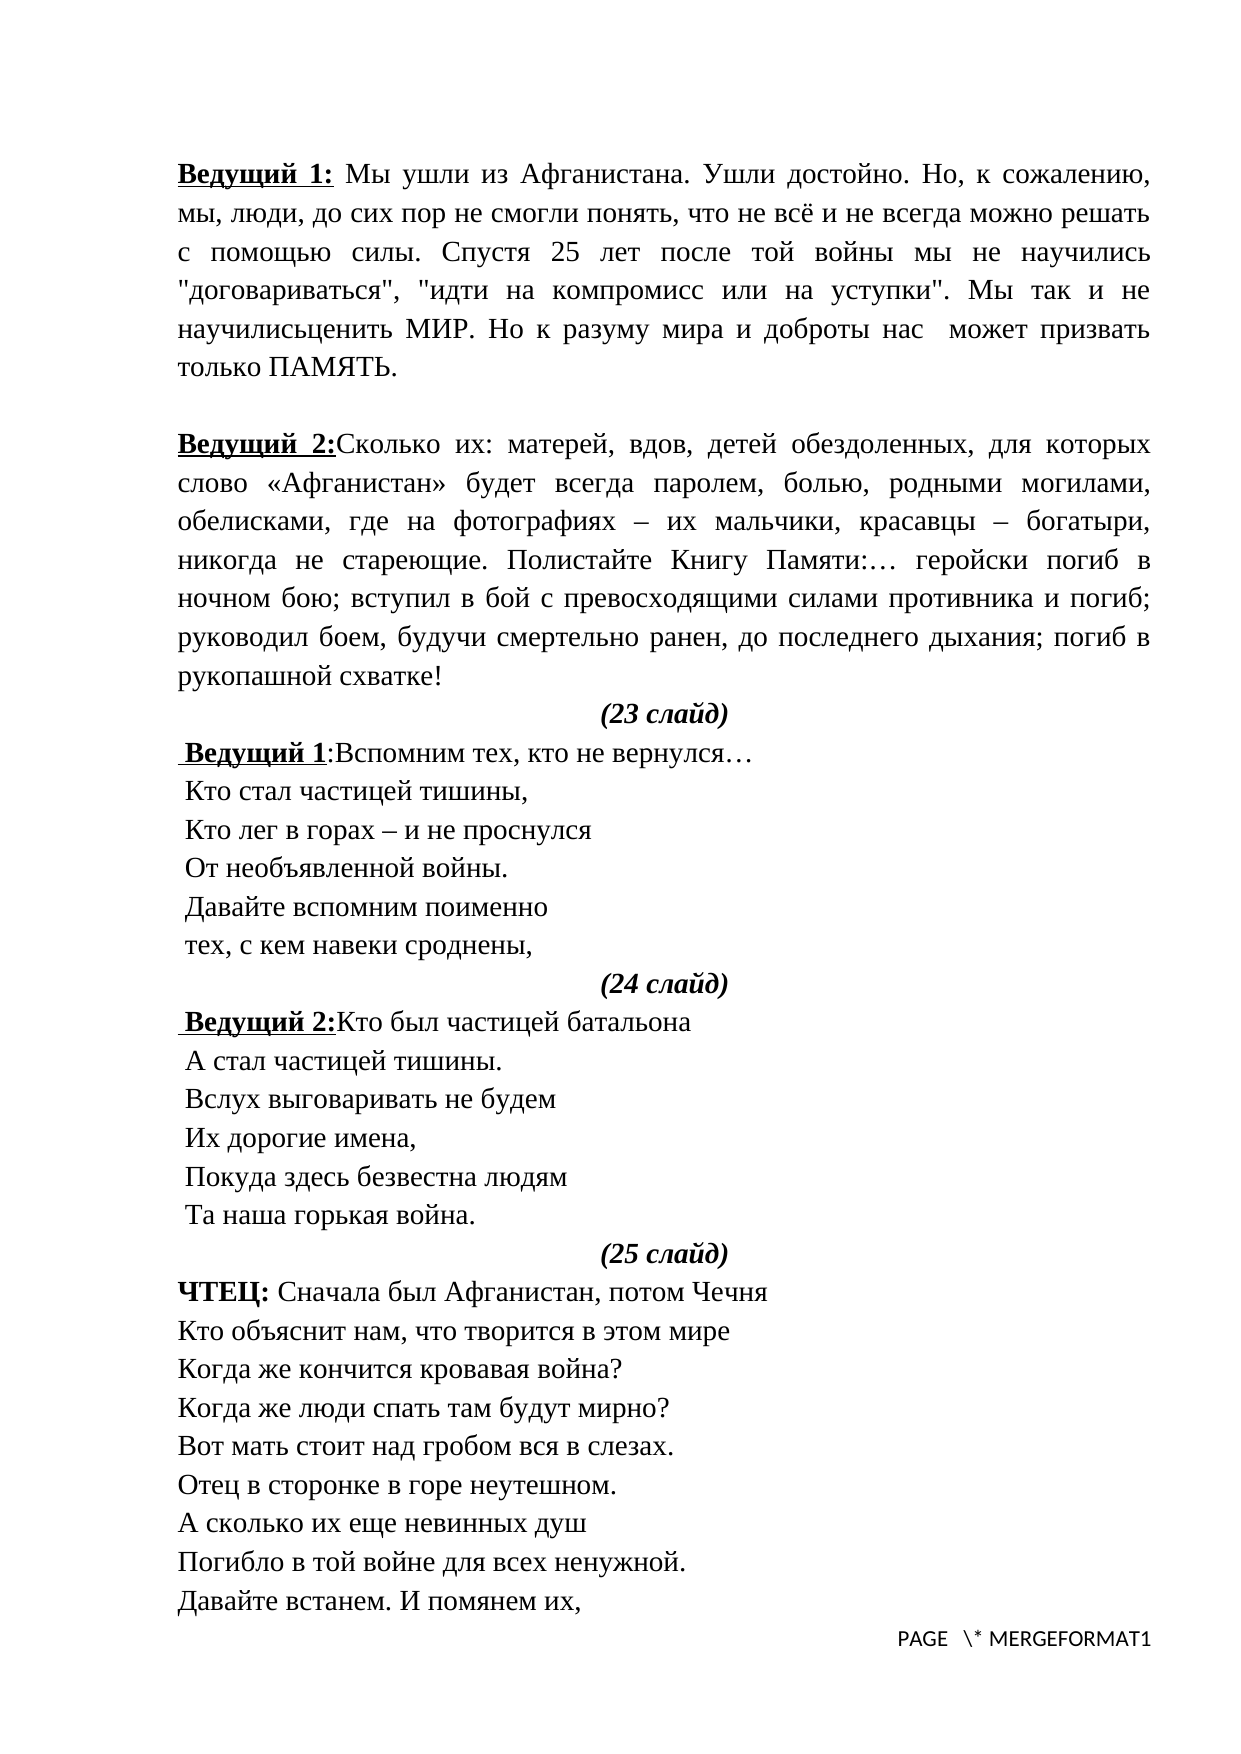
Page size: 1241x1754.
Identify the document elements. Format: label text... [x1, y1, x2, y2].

text (25 слайд) [177, 1236, 1152, 1269]
text Ведущий 2:Кто был частицей батальона [177, 1004, 1152, 1038]
text Отец в сторонке в горе неутешном. [177, 1467, 1152, 1501]
text Когда же люди спать там будут мирно? [177, 1390, 1152, 1423]
text Когда же кончится кровавая война? [177, 1351, 1152, 1385]
text ЧТЕЦ: Сначала был Афганистан, потом Чечня [177, 1274, 1152, 1308]
text (23 слайд) [177, 696, 1152, 730]
text Покуда здесь безвестна людям [177, 1159, 1152, 1192]
text (24 слайд) [177, 966, 1152, 999]
text Вот мать стоит над гробом вся в слезах. [177, 1428, 1152, 1462]
text Вслух выговаривать не будем [177, 1082, 1152, 1115]
text Давайте встанем. И помянем их, [177, 1583, 1152, 1616]
text Кто лег в горах – и не проснулся [177, 812, 1152, 845]
text А стал частицей тишины. [177, 1043, 1152, 1077]
text Давайте вспомним поименно [177, 889, 1152, 922]
text Кто объяснит нам, что творится в этом мире [177, 1313, 1152, 1346]
text Ведущий 2:Сколько их: матерей, вдов, детей обездоленных, для которых слово «Афганистан» будет всегда паролем, болью, родными могилами, обелисками, где на фотографиях – их мальчики, красавцы – богатыри, никогда не стареющие. Полистайте Книгу Памяти:… геройски погиб в ночном бою; вступил в бой с превосходящими силами противника и погиб; руководил боем, будучи смертельно ранен, до последнего дыхания; погиб в рукопашной схватке! [177, 426, 1152, 691]
text тех, с кем навеки сроднены, [177, 927, 1152, 961]
text Ведущий 1: Мы ушли из Афганистана. Ушли достойно. Но, к сожалению, мы, люди, до сих пор не смогли понять, что не всё и не всегда можно решать с помощью силы. Спустя 25 лет после той войны мы не научились "договариваться", "идти на компромисс или на уступки". Мы так и не научилисьценить МИР. Но к разуму мира и доброты нас может призвать только ПАМЯТЬ. [177, 157, 1152, 383]
text Их дорогие имена, [177, 1120, 1152, 1154]
text А сколько их еще невинных душ [177, 1506, 1152, 1539]
text Ведущий 1:Вспомним тех, кто не вернулся… [177, 735, 1152, 768]
text Погибло в той войне для всех ненужной. [177, 1544, 1152, 1578]
text Та наша горькая война. [177, 1197, 1152, 1231]
text От необъявленной войны. [177, 850, 1152, 884]
text Кто стал частицей тишины, [177, 773, 1152, 807]
